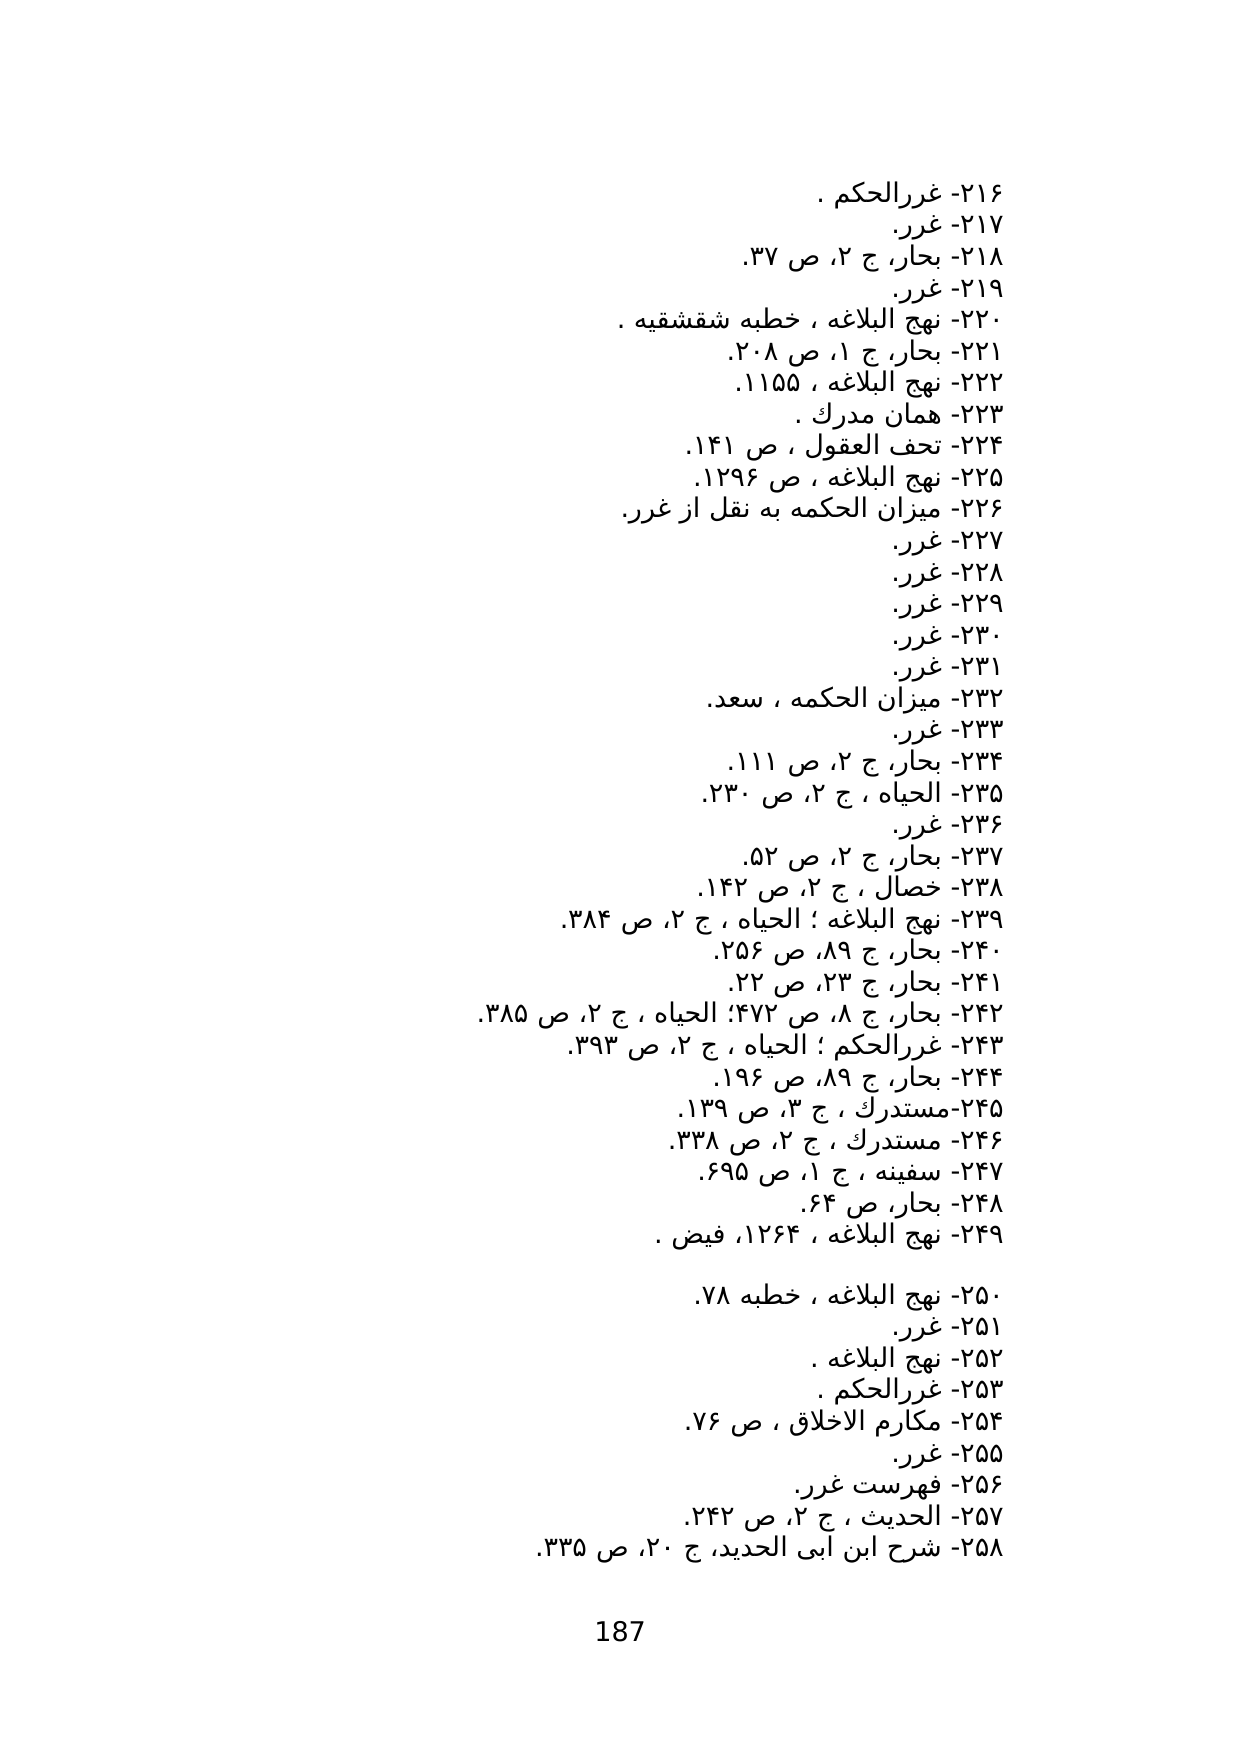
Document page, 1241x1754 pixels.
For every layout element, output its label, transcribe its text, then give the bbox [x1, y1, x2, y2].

text ۲۱۸- بحار، ج ۲، ص ۳۷. [236, 240, 1004, 272]
text ۲۲۴- تحف العقول ، ص ۱۴۱. [236, 430, 1004, 461]
text ۲۲۳- همان مدرك . [236, 398, 1004, 430]
text ۲۴۸- بحار، ص ۶۴. [236, 1187, 1004, 1219]
text ۲۳۰- غرر. [236, 619, 1004, 651]
text ۲۵۳- غررالحكم . [236, 1374, 1004, 1405]
text ۲۳۸- خصال ، ج ۲، ص ۱۴۲. [236, 872, 1004, 903]
text ۲۵۷- الحديث ، ج ۲، ص ۲۴۲. [236, 1500, 1004, 1532]
text ۲۵۱- غرر. [236, 1311, 1004, 1342]
text ۲۳۳- غرر. [236, 714, 1004, 745]
text ۲۱۷- غرر. [236, 209, 1004, 240]
text ۲۴۴- بحار، ج ۸۹، ص ۱۹۶. [236, 1061, 1004, 1092]
text ۲۵۸- شرح ابن ابى الحديد، ج ۲۰، ص ۳۳۵. [236, 1532, 1004, 1563]
text ۲۵۰- نهج البلاغه ، خطبه ۷۸. [236, 1279, 1004, 1311]
text ۲۴۰- بحار، ج ۸۹، ص ۲۵۶. [236, 935, 1004, 966]
text ۲۲۱- بحار، ج ۱، ص ۲۰۸. [236, 335, 1004, 367]
text ۲۵۵- غرر. [236, 1437, 1004, 1468]
text ۲۴۷- سفينه ، ج ۱، ص ۶۹۵. [236, 1156, 1004, 1187]
text ۲۲۰- نهج البلاغه ، خطبه شقشقيه . [236, 303, 1004, 335]
text ۲۴۳- غررالحكم ؛ الحياه ، ج ۲، ص ۳۹۳. [236, 1029, 1004, 1061]
text ۲۳۹- نهج البلاغه ؛ الحياه ، ج ۲، ص ۳۸۴. [236, 903, 1004, 935]
text ۲۳۴- بحار، ج ۲، ص ۱۱۱. [236, 745, 1004, 777]
text ۲۱۹- غرر. [236, 272, 1004, 303]
text ۲۵۲- نهج البلاغه . [236, 1342, 1004, 1374]
text ۲۲۹- غرر. [236, 587, 1004, 619]
text ۲۳۱- غرر. [236, 651, 1004, 682]
text ۲۵۴- مكارم الاخلاق ، ص ۷۶. [236, 1405, 1004, 1437]
text ۲۴۶- مستدرك ، ج ۲، ص ۳۳۸. [236, 1124, 1004, 1156]
text ۲۴۱- بحار، ج ۲۳، ص ۲۲. [236, 966, 1004, 998]
text ۲۱۶- غررالحكم . [236, 177, 1004, 209]
text ۲۴۵-مستدرك ، ج ۳، ص ۱۳۹. [236, 1092, 1004, 1124]
text ۲۴۲- بحار، ج ۸، ص ۴۷۲؛ الحياه ، ج ۲، ص ۳۸۵. [236, 998, 1004, 1029]
text ۲۳۶- غرر. [236, 808, 1004, 840]
text ۲۳۲- ميزان الحكمه ، سعد. [236, 682, 1004, 714]
text ۲۳۵- الحياه ، ج ۲، ص ۲۳۰. [236, 777, 1004, 808]
text ۲۳۷- بحار، ج ۲، ص ۵۲. [236, 840, 1004, 872]
text ۲۲۲- نهج البلاغه ، ۱۱۵۵. [236, 367, 1004, 398]
text ۲۴۹- نهج البلاغه ، ۱۲۶۴، فيض . [236, 1219, 1004, 1250]
text ۲۵۶- فهرست غرر. [236, 1468, 1004, 1500]
text ۲۲۷- غرر. [236, 524, 1004, 556]
text ۲۲۸- غرر. [236, 556, 1004, 587]
text ۲۲۵- نهج البلاغه ، ص ۱۲۹۶. [236, 461, 1004, 493]
text ۲۲۶- ميزان الحكمه به نقل از غرر. [236, 493, 1004, 524]
